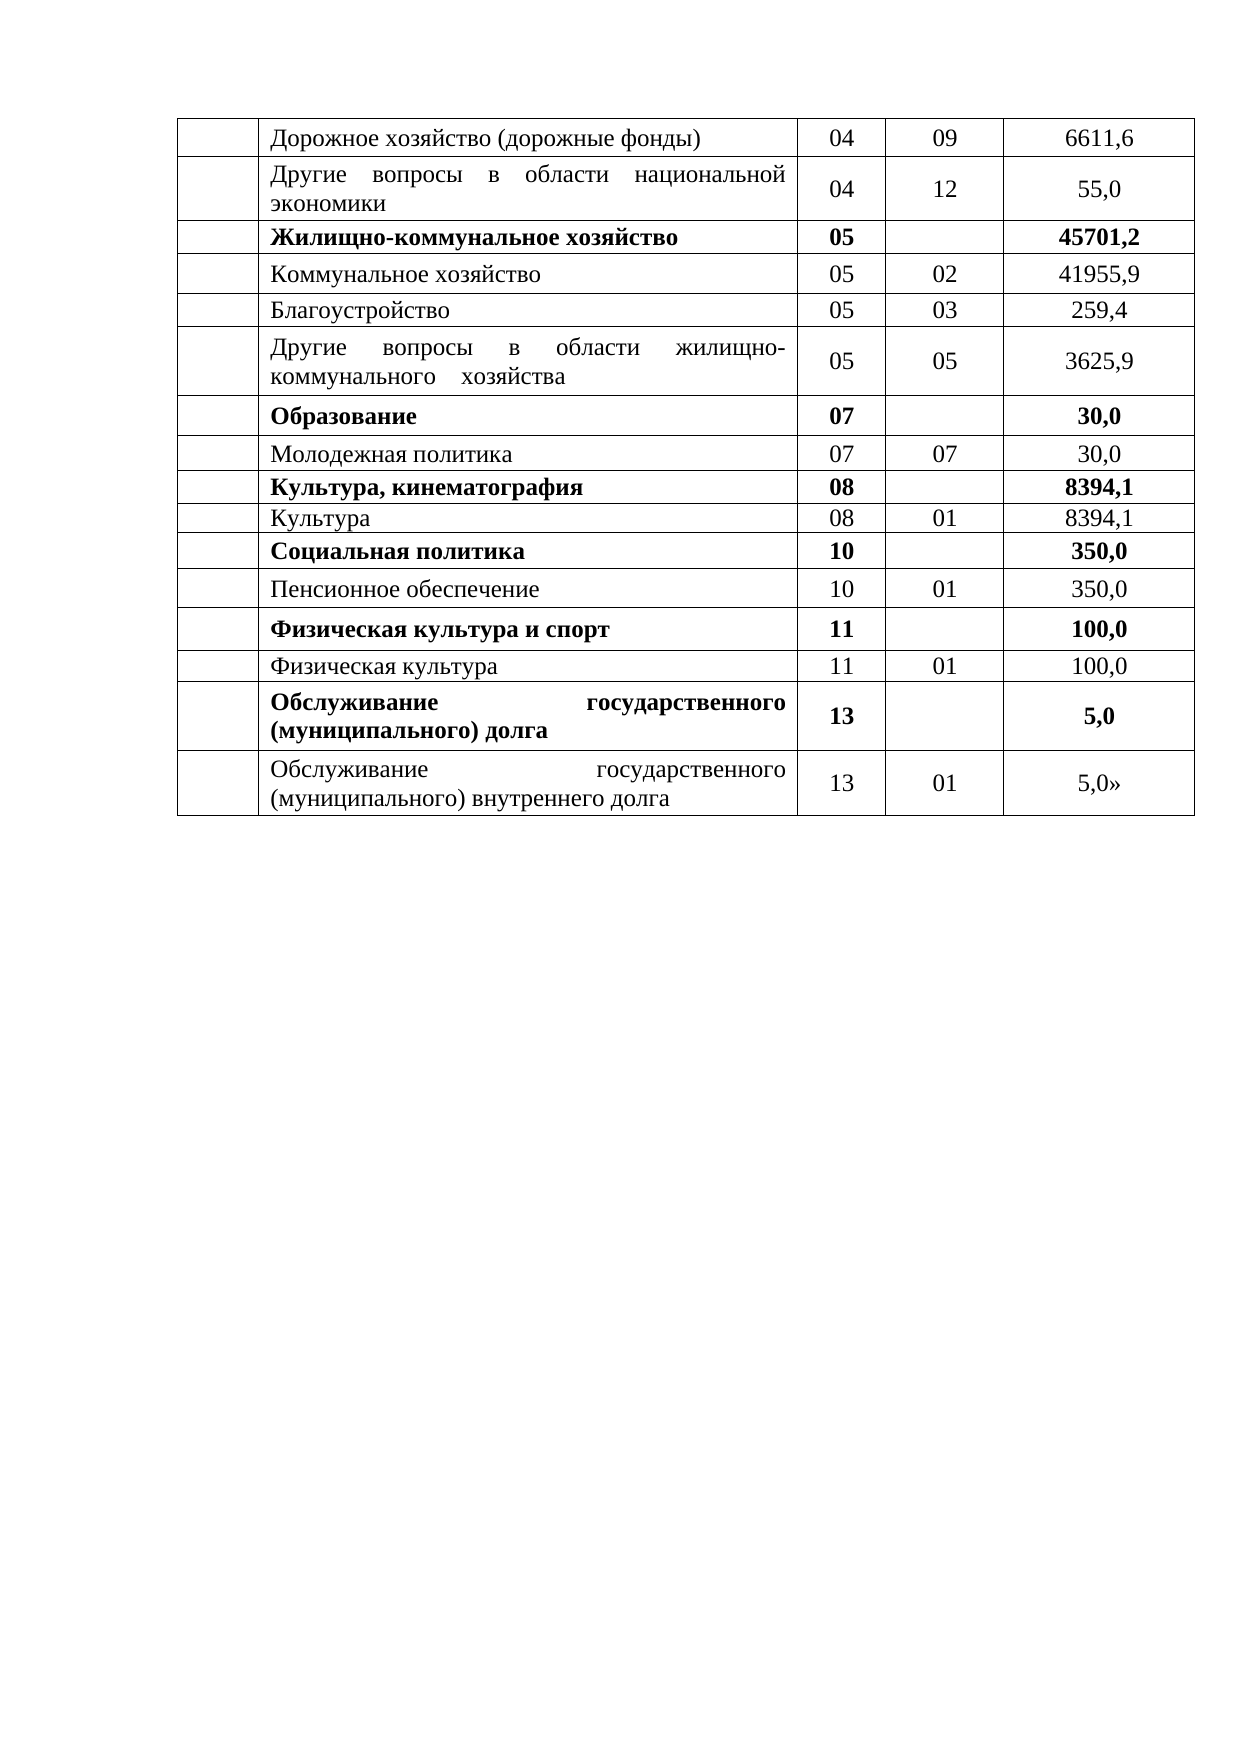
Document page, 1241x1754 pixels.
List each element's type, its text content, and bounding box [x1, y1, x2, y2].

table_cell [178, 533, 258, 568]
table_cell 01 [886, 569, 1003, 607]
table_cell 8394,1 [1004, 504, 1194, 532]
table_cell 350,0 [1004, 569, 1194, 607]
table_cell [886, 396, 1003, 435]
table_cell Другие вопросы в области национальной экономики [259, 157, 797, 220]
table_cell 07 [886, 436, 1003, 470]
table_cell 45701,2 [1004, 221, 1194, 252]
table_cell 30,0 [1004, 396, 1194, 435]
table_cell Молодежная политика [259, 436, 797, 470]
table_cell 5,0» [1004, 751, 1194, 815]
table_cell 05 [798, 327, 885, 395]
table_cell 01 [886, 504, 1003, 532]
table_cell [178, 221, 258, 252]
table_cell 08 [798, 471, 885, 502]
table_cell 04 [798, 119, 885, 156]
table_cell [178, 471, 258, 502]
table_cell 05 [798, 221, 885, 252]
table_cell Культура [259, 504, 797, 532]
table_cell 03 [886, 294, 1003, 326]
table_cell 07 [798, 436, 885, 470]
table_cell 100,0 [1004, 651, 1194, 681]
table_cell 13 [798, 682, 885, 749]
table_cell [886, 471, 1003, 502]
table_cell 13 [798, 751, 885, 815]
table_cell [178, 254, 258, 293]
table_cell [178, 651, 258, 681]
table_cell 01 [886, 751, 1003, 815]
table_cell 11 [798, 651, 885, 681]
table_cell 05 [886, 327, 1003, 395]
table_cell 04 [798, 157, 885, 220]
table_cell 01 [886, 651, 1003, 681]
table_cell [178, 751, 258, 815]
table_cell Пенсионное обеспечение [259, 569, 797, 607]
table_cell Физическая культура [259, 651, 797, 681]
table_cell 09 [886, 119, 1003, 156]
table_cell 02 [886, 254, 1003, 293]
table_cell 10 [798, 533, 885, 568]
table_cell 3625,9 [1004, 327, 1194, 395]
table_cell Дорожное хозяйство (дорожные фонды) [259, 119, 797, 156]
table_cell 07 [798, 396, 885, 435]
table_cell 55,0 [1004, 157, 1194, 220]
table_cell 30,0 [1004, 436, 1194, 470]
table_cell [178, 294, 258, 326]
table_cell [886, 533, 1003, 568]
table_cell [178, 569, 258, 607]
table_cell 350,0 [1004, 533, 1194, 568]
table_cell [178, 608, 258, 649]
table_cell Социальная политика [259, 533, 797, 568]
table_cell [886, 221, 1003, 252]
table_cell Жилищно-коммунальное хозяйство [259, 221, 797, 252]
table_cell [178, 682, 258, 749]
table_cell Благоустройство [259, 294, 797, 326]
table_cell 5,0 [1004, 682, 1194, 749]
table_cell 12 [886, 157, 1003, 220]
table_cell [886, 682, 1003, 749]
table_cell 8394,1 [1004, 471, 1194, 502]
table_cell Другие вопросы в области жилищно-коммунального хозяйства [259, 327, 797, 395]
table_cell [178, 436, 258, 470]
table_cell 05 [798, 294, 885, 326]
table_cell 41955,9 [1004, 254, 1194, 293]
table_cell [886, 608, 1003, 649]
table_cell Образование [259, 396, 797, 435]
table_cell 08 [798, 504, 885, 532]
table_cell [178, 157, 258, 220]
table_cell 11 [798, 608, 885, 649]
table_cell [178, 119, 258, 156]
table_cell Обслуживание государственного (муниципального) внутреннего долга [259, 751, 797, 815]
table_cell 6611,6 [1004, 119, 1194, 156]
table_cell [178, 504, 258, 532]
table_cell Физическая культура и спорт [259, 608, 797, 649]
table_cell Обслуживание государственного (муниципального) долга [259, 682, 797, 749]
table_cell Коммунальное хозяйство [259, 254, 797, 293]
table_cell 259,4 [1004, 294, 1194, 326]
table_cell 10 [798, 569, 885, 607]
table_cell [178, 396, 258, 435]
table_cell Культура, кинематография [259, 471, 797, 502]
table_cell 100,0 [1004, 608, 1194, 649]
table_cell [178, 327, 258, 395]
table_cell 05 [798, 254, 885, 293]
